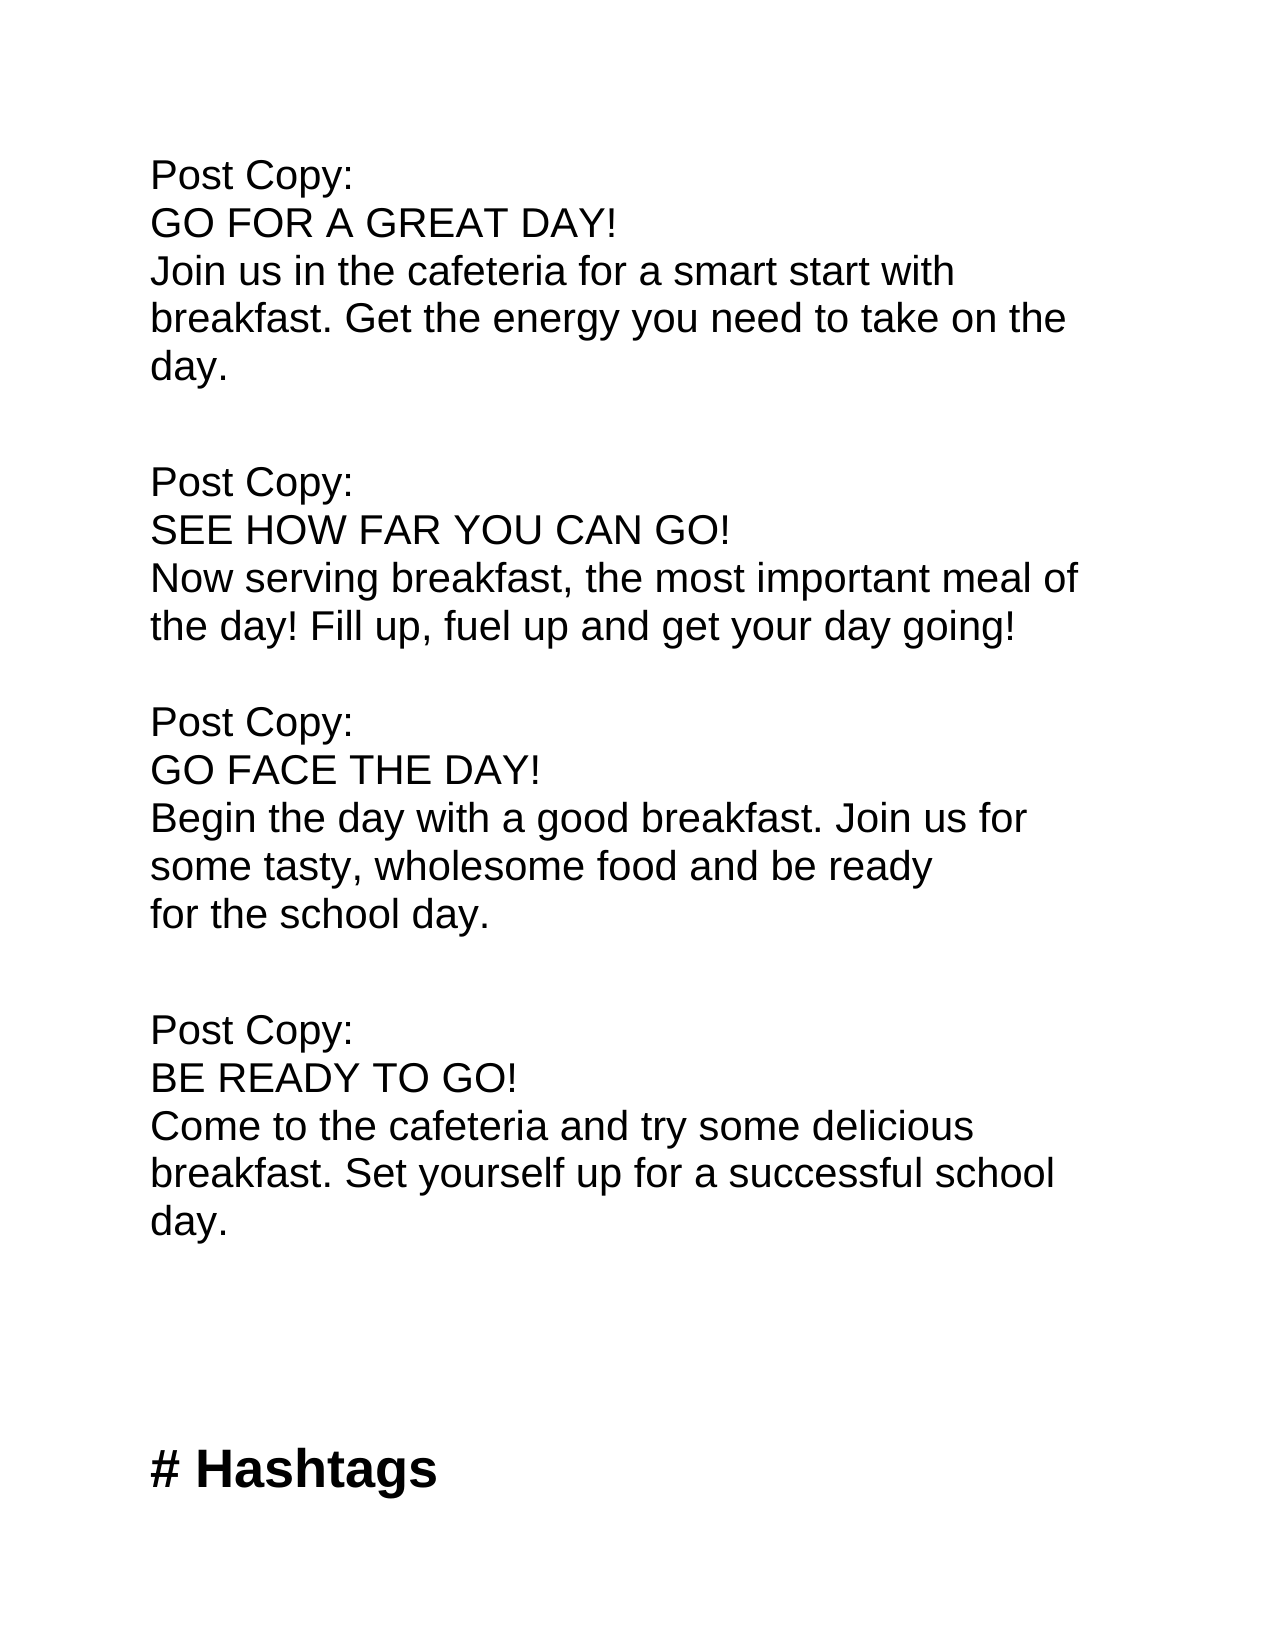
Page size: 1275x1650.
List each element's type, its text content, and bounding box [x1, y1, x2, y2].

text GO FOR A GREAT DAY! [150, 198, 1125, 246]
text SEE HOW FAR YOU CAN GO! [150, 506, 1125, 553]
text # Hashtags [150, 1436, 1125, 1498]
text Come to the cafeteria and try some delicious breakfast. Set yourself up for a successful school day. [150, 1101, 1125, 1244]
text Post Copy: [150, 150, 1125, 198]
text Join us in the cafeteria for a smart start with breakfast. Get the energy you need to take on the day. [150, 246, 1125, 389]
text Begin the day with a good breakfast. Join us for some tasty, wholesome food and be ready [150, 793, 1125, 889]
text BE READY TO GO! [150, 1053, 1125, 1101]
text Post Copy: [150, 697, 1125, 745]
text Post Copy: [150, 458, 1125, 506]
text Post Copy: [150, 1005, 1125, 1053]
text Now serving breakfast, the most important meal of the day! Fill up, fuel up and get your day going! [150, 553, 1125, 649]
text for the school day. [150, 889, 1125, 937]
text GO FACE THE DAY! [150, 745, 1125, 793]
